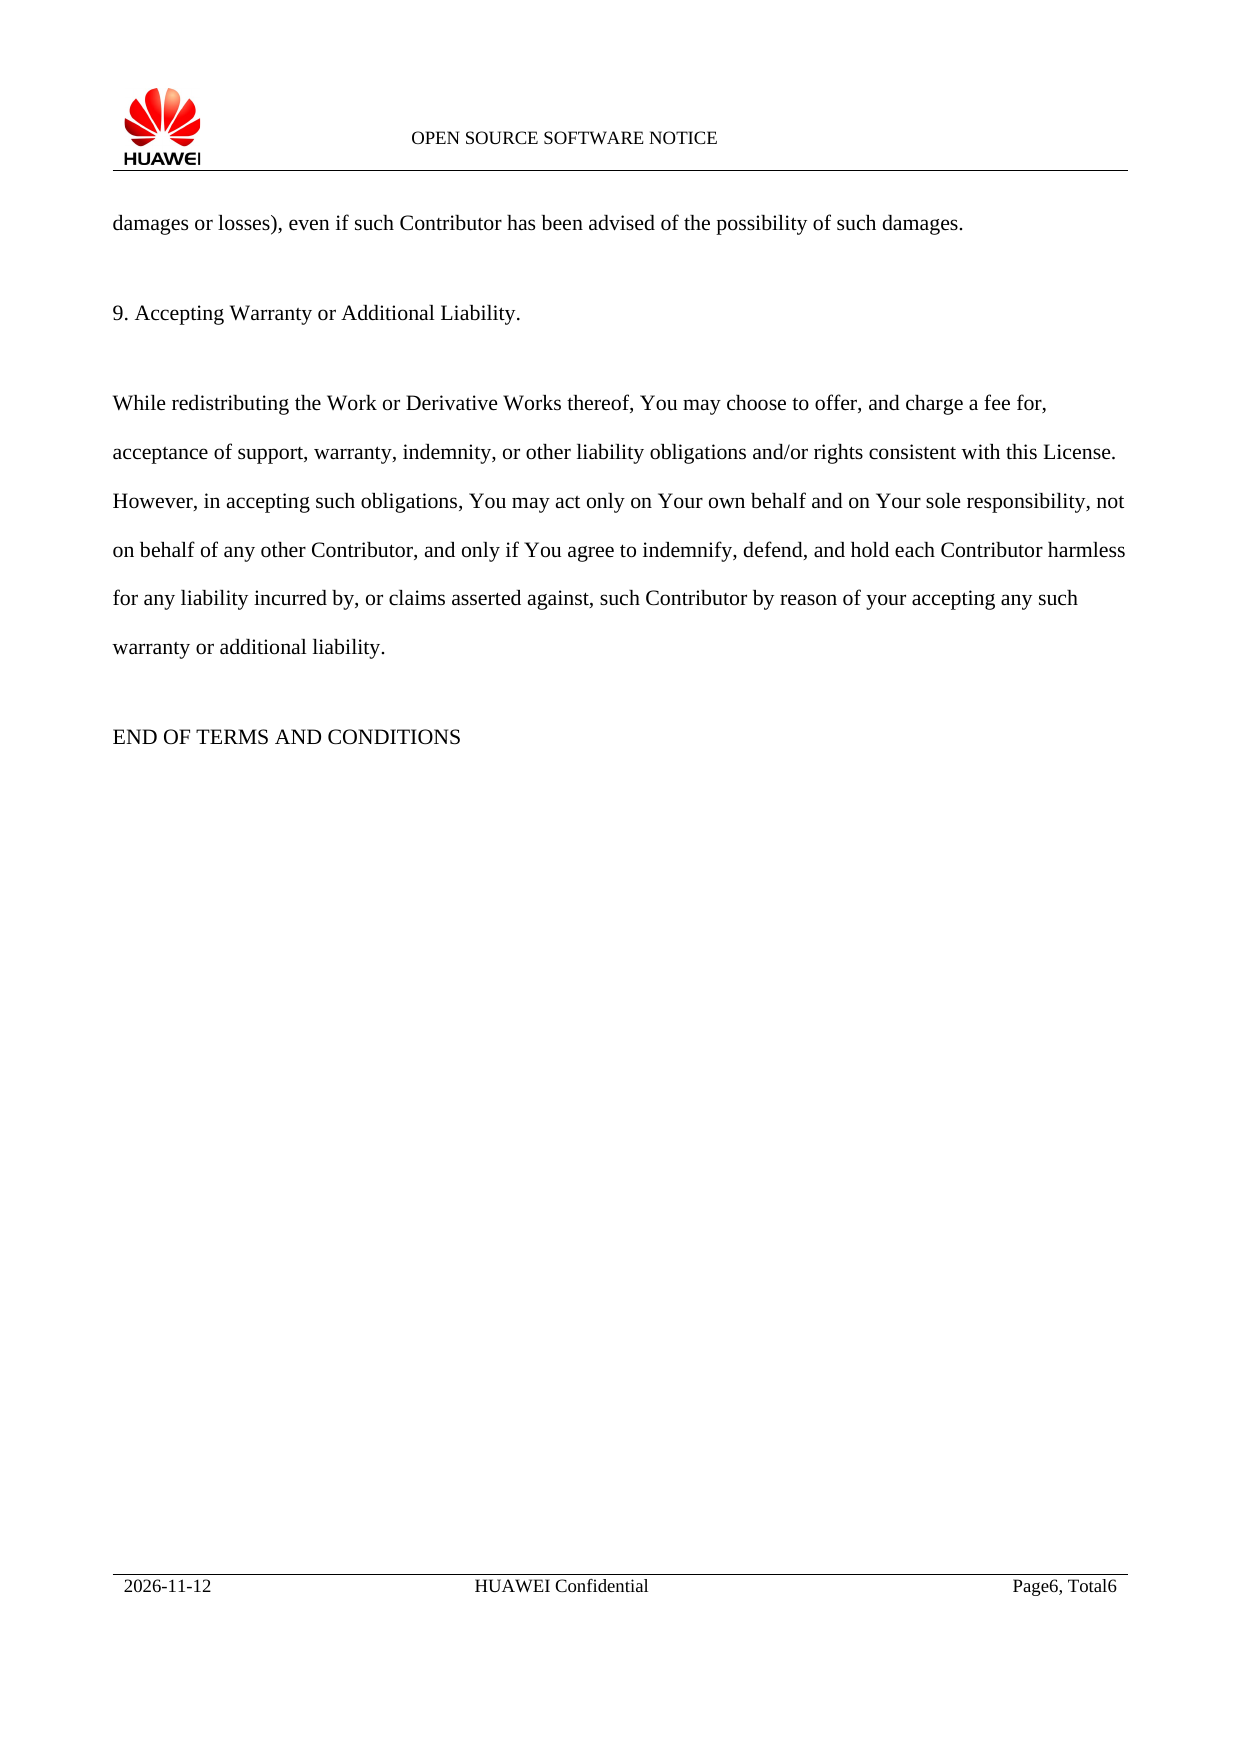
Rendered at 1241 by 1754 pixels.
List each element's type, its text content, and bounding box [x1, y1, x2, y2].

text While redistributing the Work or Derivative Works thereof, You may choose to offer, and charge a fee for, acceptance of support, warranty, indemnity, or other liability obligations and/or rights consistent with this License. However, in accepting such obligations, You may act only on Your own behalf and on Your sole responsibility, not on behalf of any other Contributor, and only if You agree to indemnify, defend, and hold each Contributor harmless for any liability incurred by, or claims asserted against, such Contributor by reason of your accepting any such warranty or additional liability. [112, 387, 1128, 663]
text END OF TERMS AND CONDITIONS [112, 721, 1128, 753]
text 9. Accepting Warranty or Additional Liability. [112, 297, 1128, 329]
picture [124, 88, 201, 165]
